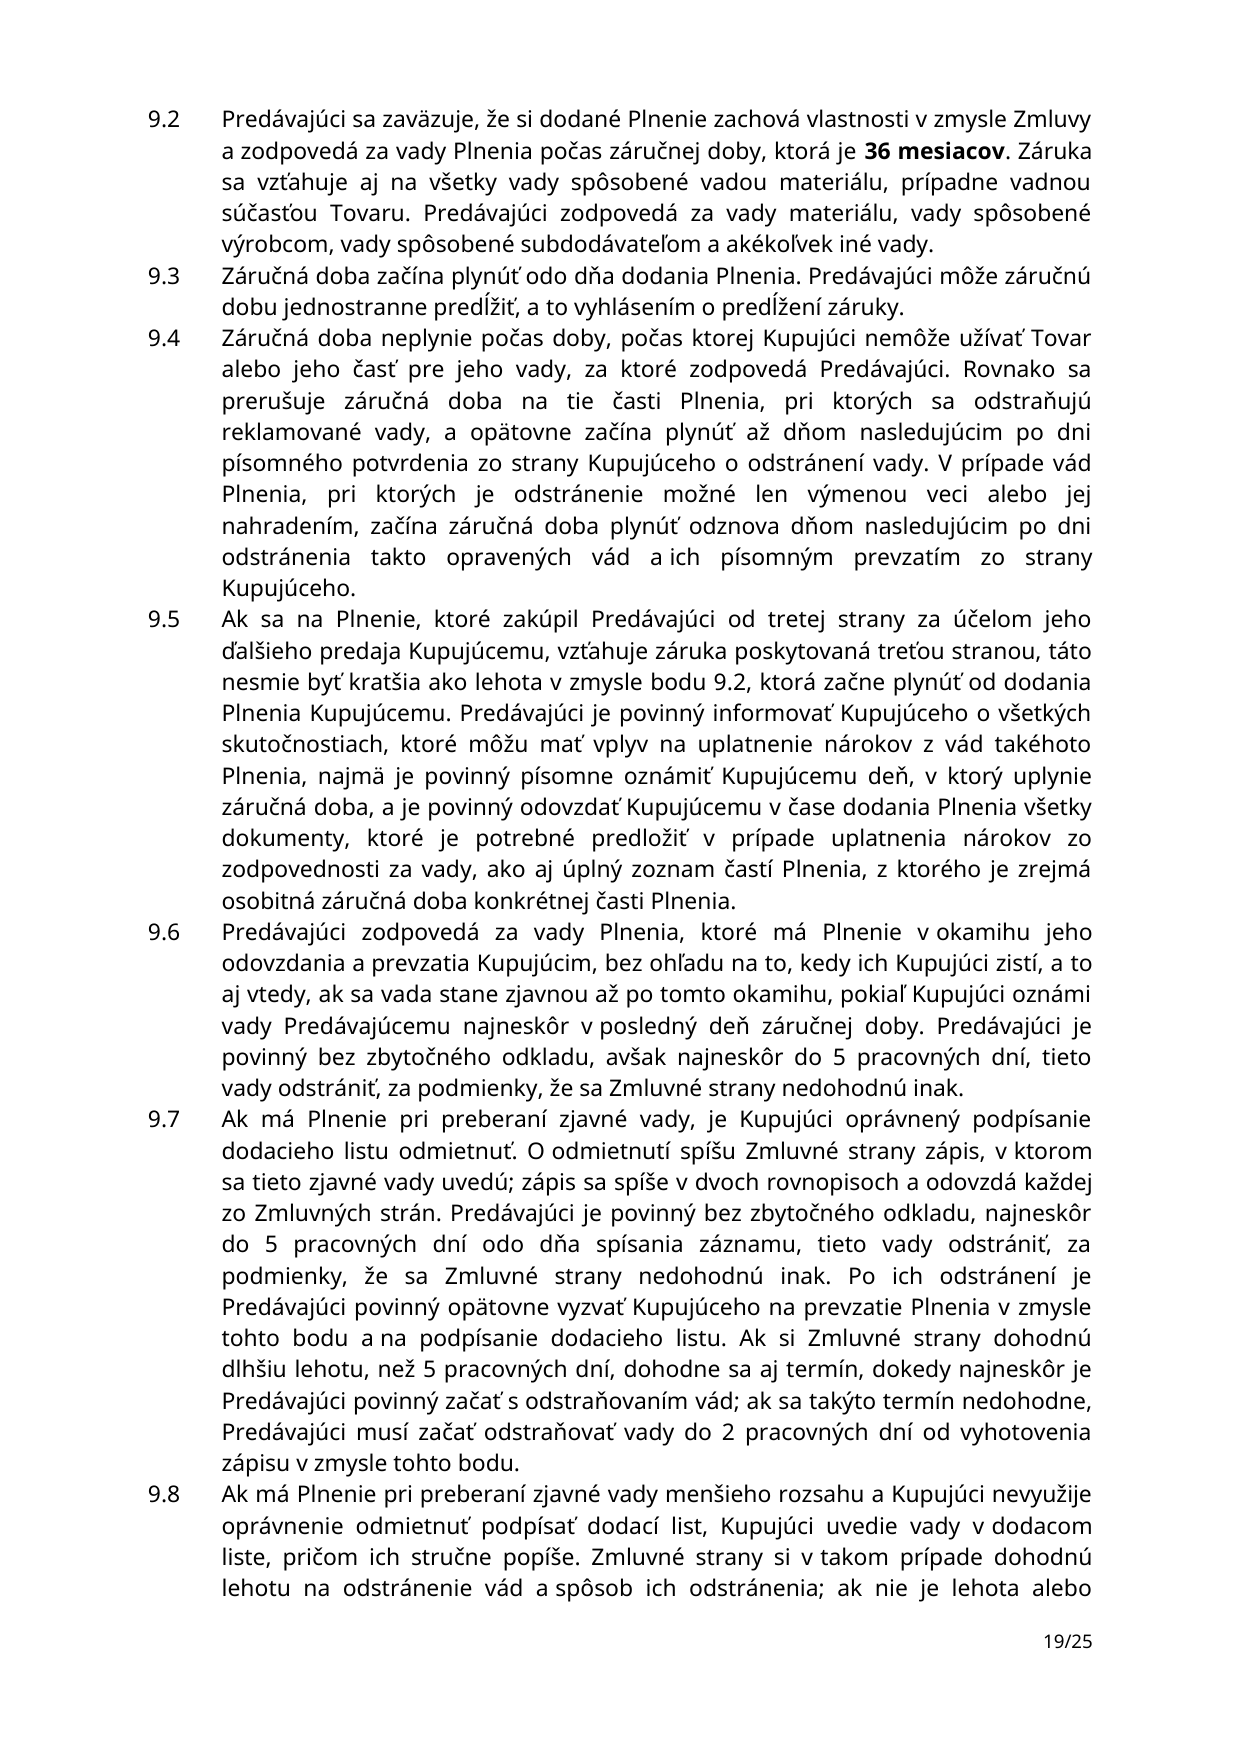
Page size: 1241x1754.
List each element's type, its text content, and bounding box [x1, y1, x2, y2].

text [148, 1478, 1093, 1603]
text 9.6 Predávajúci zodpovedá za vady Plnenia, ktoré má Plnenie v okamihu jeho odovzdania a prevzatia Kupujúcim, bez ohľadu na to, kedy ich Kupujúci zistí, a to aj vtedy, ak sa vada stane zjavnou až po tomto okamihu, pokiaľ Kupujúci oznámi vady Predávajúcemu najneskôr v posledný deň záručnej doby. Predávajúci je povinný bez zbytočného odkladu, avšak najneskôr do 5 pracovných dní, tieto vady odstrániť, za podmienky, že sa Zmluvné strany nedohodnú inak. [148, 916, 1093, 1103]
text 9.5 Ak sa na Plnenie, ktoré zakúpil Predávajúci od tretej strany za účelom jeho ďalšieho predaja Kupujúcemu, vzťahuje záruka poskytovaná treťou stranou, táto nesmie byť kratšia ako lehota v zmysle bodu 9.2, ktorá začne plynúť od dodania Plnenia Kupujúcemu. Predávajúci je povinný informovať Kupujúceho o všetkých skutočnostiach, ktoré môžu mať vplyv na uplatnenie nárokov z vád takéhoto Plnenia, najmä je povinný písomne oznámiť Kupujúcemu deň, v ktorý uplynie záručná doba, a je povinný odovzdať Kupujúcemu v čase dodania Plnenia všetky dokumenty, ktoré je potrebné predložiť v prípade uplatnenia nárokov zo zodpovednosti za vady, ako aj úplný zoznam častí Plnenia, z ktorého je zrejmá osobitná záručná doba konkrétnej časti Plnenia. [148, 603, 1093, 916]
text 9.2 Predávajúci sa zaväzuje, že si dodané Plnenie zachová vlastnosti v zmysle Zmluvy a zodpovedá za vady Plnenia počas záručnej doby, ktorá je 36 mesiacov. Záruka sa vzťahuje aj na všetky vady spôsobené vadou materiálu, prípadne vadnou súčasťou Tovaru. Predávajúci zodpovedá za vady materiálu, vady spôsobené výrobcom, vady spôsobené subdodávateľom a akékoľvek iné vady. [148, 103, 1093, 260]
text 9.3 Záručná doba začína plynúť odo dňa dodania Plnenia. Predávajúci môže záručnú dobu jednostranne predĺžiť, a to vyhlásením o predĺžení záruky. [148, 260, 1093, 322]
text 9.7 Ak má Plnenie pri preberaní zjavné vady, je Kupujúci oprávnený podpísanie dodacieho listu odmietnuť. O odmietnutí spíšu Zmluvné strany zápis, v ktorom sa tieto zjavné vady uvedú; zápis sa spíše v dvoch rovnopisoch a odovzdá každej zo Zmluvných strán. Predávajúci je povinný bez zbytočného odkladu, najneskôr do 5 pracovných dní odo dňa spísania záznamu, tieto vady odstrániť, za podmienky, že sa Zmluvné strany nedohodnú inak. Po ich odstránení je Predávajúci povinný opätovne vyzvať Kupujúceho na prevzatie Plnenia v zmysle tohto bodu a na podpísanie dodacieho listu. Ak si Zmluvné strany dohodnú dlhšiu lehotu, než 5 pracovných dní, dohodne sa aj termín, dokedy najneskôr je Predávajúci povinný začať s odstraňovaním vád; ak sa takýto termín nedohodne, Predávajúci musí začať odstraňovať vady do 2 pracovných dní od vyhotovenia zápisu v zmysle tohto bodu. [148, 1103, 1093, 1478]
text 9.4 Záručná doba neplynie počas doby, počas ktorej Kupujúci nemôže užívať Tovar alebo jeho časť pre jeho vady, za ktoré zodpovedá Predávajúci. Rovnako sa prerušuje záručná doba na tie časti Plnenia, pri ktorých sa odstraňujú reklamované vady, a opätovne začína plynúť až dňom nasledujúcim po dni písomného potvrdenia zo strany Kupujúceho o odstránení vady. V prípade vád Plnenia, pri ktorých je odstránenie možné len výmenou veci alebo jej nahradením, začína záručná doba plynúť odznova dňom nasledujúcim po dni odstránenia takto opravených vád a ich písomným prevzatím zo strany Kupujúceho. [148, 322, 1093, 603]
